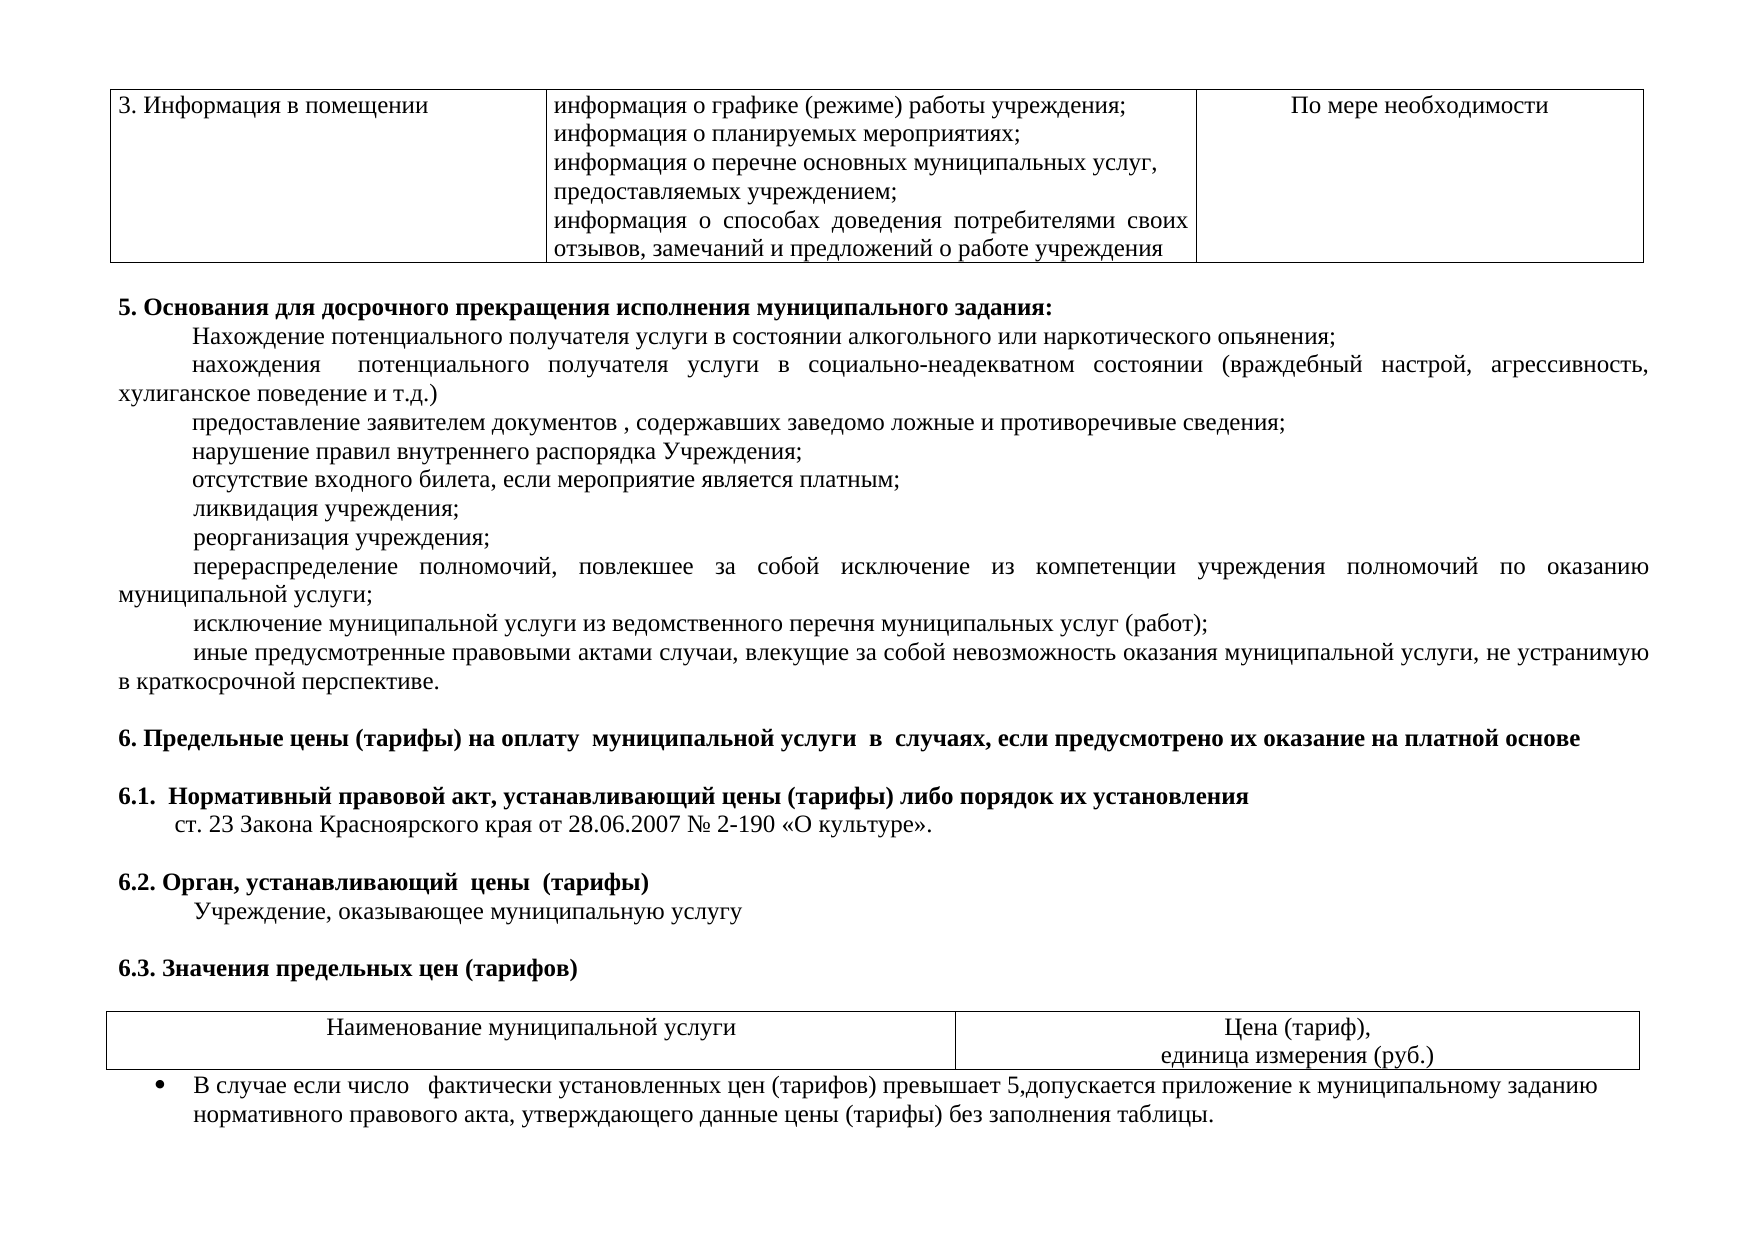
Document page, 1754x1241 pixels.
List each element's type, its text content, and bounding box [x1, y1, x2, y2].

text 5. Основания для досрочного прекращения исполнения муниципального задания: [118, 292, 1651, 321]
text иные предусмотренные правовыми актами случаи, влекущие за собой невозможность оказания муниципальной услуги, не устранимую в краткосрочной перспективе. [118, 637, 1651, 694]
table_cell информация о графике (режиме) работы учреждения; информация о планируемых мероприятиях; информация о перечне основных муниципальных услуг, предоставляемых учреждением; информация о способах доведения потребителями своих отзывов, замечаний и предложений о работе учреждения [547, 90, 1196, 262]
table_header Цена (тариф), единица измерения (руб.) [956, 1012, 1639, 1069]
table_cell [1197, 90, 1643, 262]
text 6.1. Нормативный правовой акт, устанавливающий цены (тарифы) либо порядок их установления [118, 781, 1651, 809]
text предоставление заявителем документов , содержавших заведомо ложные и противоречивые сведения; [118, 407, 1651, 436]
text Учреждение, оказывающее муниципальную услугу [118, 896, 1651, 924]
text 6.3. Значения предельных цен (тарифов) [118, 953, 1651, 982]
text исключение муниципальной услуги из ведомственного перечня муниципальных услуг (работ); [118, 608, 1651, 637]
text отсутствие входного билета, если мероприятие является платным; [118, 464, 1651, 493]
list В случае если число фактически установленных цен (тарифов) превышает 5,допускается приложение к муниципальному заданию нормативного правового акта, утверждающего данные цены (тарифы) без заполнения таблицы. [156, 1070, 1651, 1128]
text Нахождение потенциального получателя услуги в состоянии алкогольного или наркотического опьянения; [118, 321, 1651, 349]
table_header Наименование муниципальной услуги [107, 1012, 955, 1069]
text нарушение правил внутреннего распорядка Учреждения; [118, 436, 1651, 464]
text ст. 23 Закона Красноярского края от 28.06.2007 № 2-190 «О культуре». [118, 809, 1651, 838]
text перераспределение полномочий, повлекшее за собой исключение из компетенции учреждения полномочий по оказанию муниципальной услуги; [118, 551, 1651, 608]
text 6. Предельные цены (тарифы) на оплату муниципальной услуги в случаях, если предусмотрено их оказание на платной основе [118, 723, 1651, 752]
text ликвидация учреждения; [118, 493, 1651, 522]
text нахождения потенциального получателя услуги в социально-неадекватном состоянии (враждебный настрой, агрессивность, хулиганское поведение и т.д.) [118, 349, 1651, 407]
text реорганизация учреждения; [118, 522, 1651, 551]
text 6.2. Орган, устанавливающий цены (тарифы) [118, 867, 1651, 896]
table_cell 3. Информация в помещении [111, 90, 546, 262]
